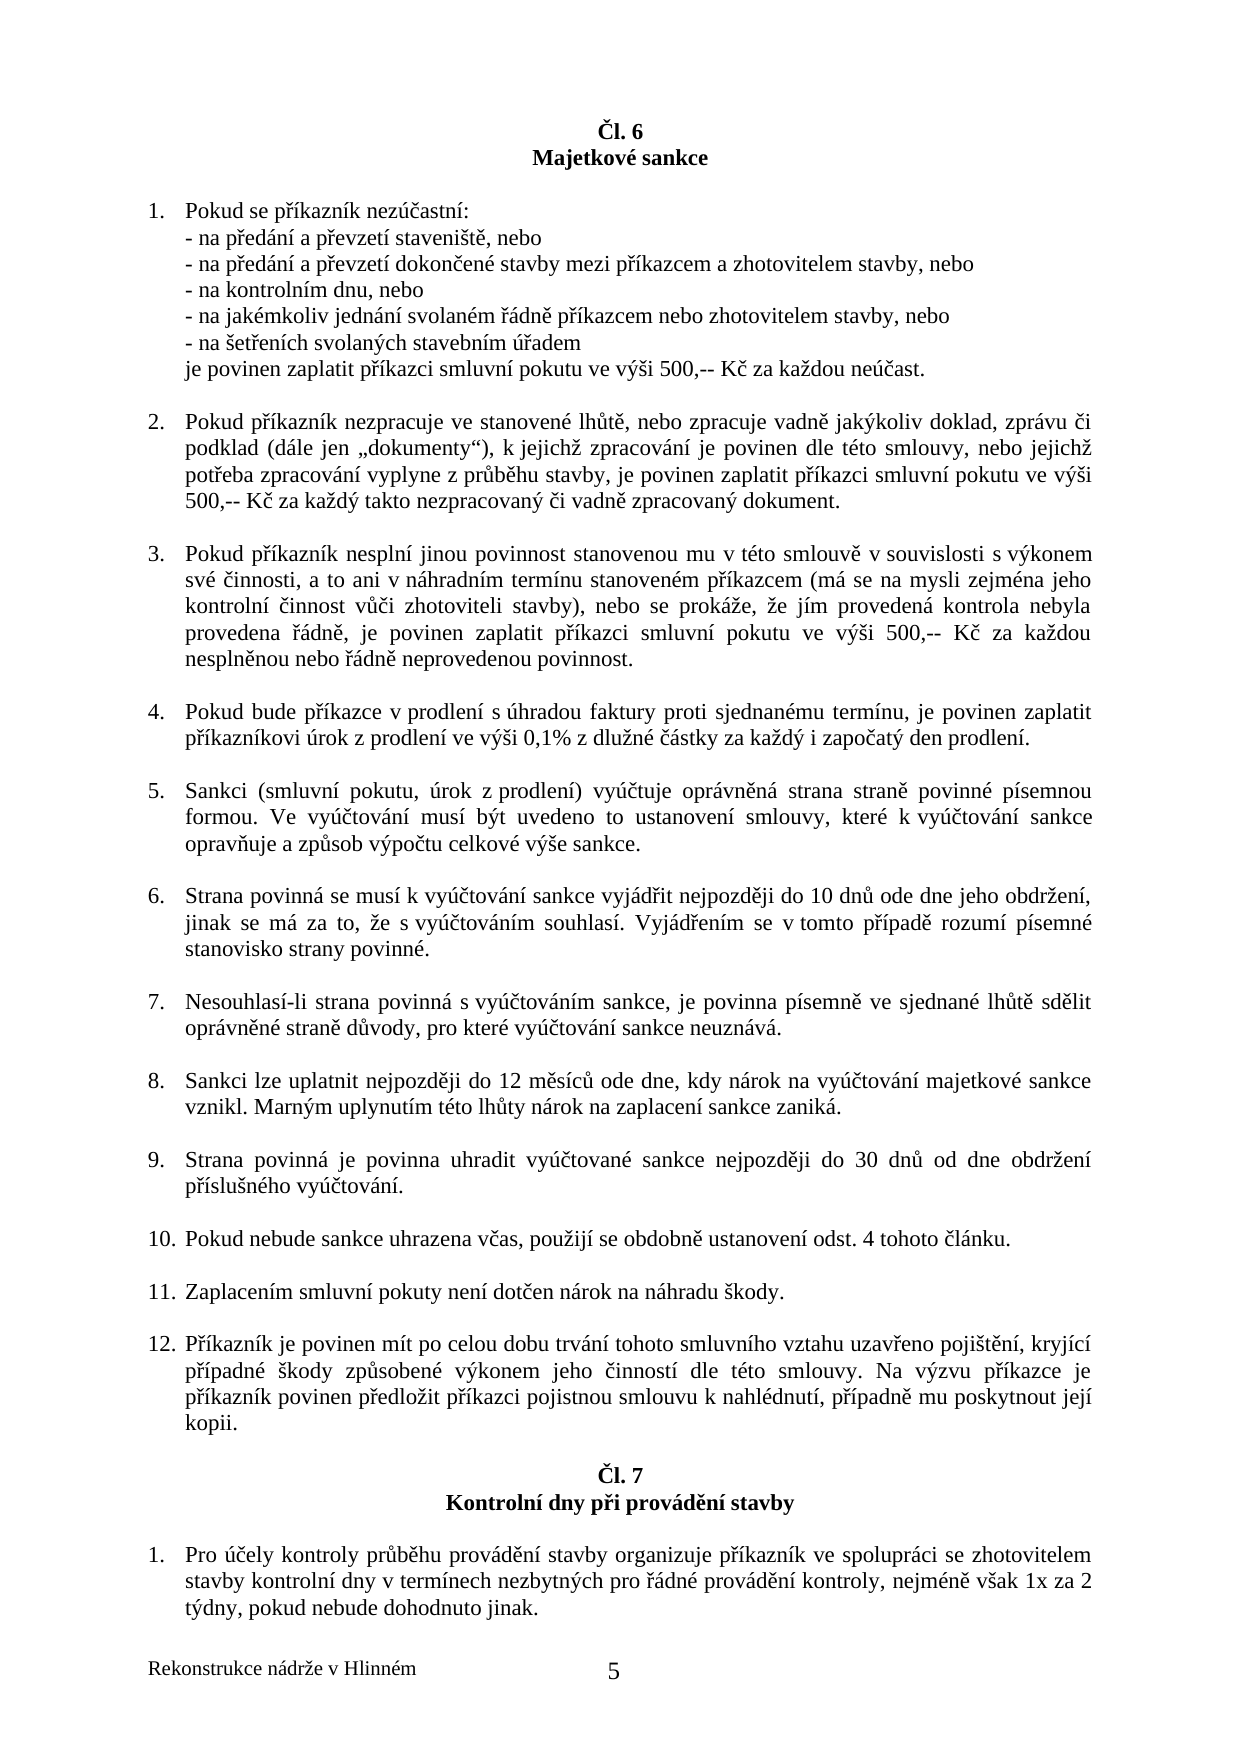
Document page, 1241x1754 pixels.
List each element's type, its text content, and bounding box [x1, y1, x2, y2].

list Pokud nebude sankce uhrazena včas, použijí se obdobně ustanovení odst. 4 tohoto článku. [148, 1225, 1092, 1251]
list Pokud příkazník nesplní jinou povinnost stanovenou mu v této smlouvě v souvislosti s výkonem své činnosti, a to ani v náhradním termínu stanoveném příkazcem (má se na mysli zejména jeho kontrolní činnost vůči zhotoviteli stavby), nebo se prokáže, že jím provedená kontrola nebyla provedena řádně, je povinen zaplatit příkazci smluvní pokutu ve výši 500,-- Kč za každou nesplněnou nebo řádně neprovedenou povinnost. [148, 540, 1092, 672]
list Pro účely kontroly průběhu provádění stavby organizuje příkazník ve spolupráci se zhotovitelem stavby kontrolní dny v termínech nezbytných pro řádné provádění kontroly, nejméně však 1x za 2 týdny, pokud nebude dohodnuto jinak. [148, 1541, 1092, 1620]
list Příkazník je povinen mít po celou dobu trvání tohoto smluvního vztahu uzavřeno pojištění, kryjící případné škody způsobené výkonem jeho činností dle této smlouvy. Na výzvu příkazce je příkazník povinen předložit příkazci pojistnou smlouvu k nahlédnutí, případně mu poskytnout její kopii. [148, 1330, 1092, 1436]
text je povinen zaplatit příkazci smluvní pokutu ve výši 500,-- Kč za každou neúčast. [148, 355, 1092, 382]
list Pokud se příkazník nezúčastní: [148, 197, 1092, 223]
text Čl. 7 [148, 1462, 1092, 1488]
list Pokud bude příkazce v prodlení s úhradou faktury proti sjednanému termínu, je povinen zaplatit příkazníkovi úrok z prodlení ve výši 0,1% z dlužné částky za každý i započatý den prodlení. [148, 698, 1092, 751]
text Majetkové sankce [148, 144, 1092, 171]
list Zaplacením smluvní pokuty není dotčen nárok na náhradu škody. [148, 1278, 1092, 1304]
list Nesouhlasí-li strana povinná s vyúčtováním sankce, je povinna písemně ve sjednané lhůtě sdělit oprávněné straně důvody, pro které vyúčtování sankce neuznává. [148, 988, 1092, 1041]
text - na jakémkoliv jednání svolaném řádně příkazcem nebo zhotovitelem stavby, nebo [148, 303, 1092, 329]
list Strana povinná se musí k vyúčtování sankce vyjádřit nejpozději do 10 dnů ode dne jeho obdržení, jinak se má za to, že s vyúčtováním souhlasí. Vyjádřením se v tomto případě rozumí písemné stanovisko strany povinné. [148, 882, 1092, 961]
list Strana povinná je povinna uhradit vyúčtované sankce nejpozději do 30 dnů od dne obdržení příslušného vyúčtování. [148, 1146, 1092, 1199]
list Sankci (smluvní pokutu, úrok z prodlení) vyúčtuje oprávněná strana straně povinné písemnou formou. Ve vyúčtování musí být uvedeno to ustanovení smlouvy, které k vyúčtování sankce opravňuje a způsob výpočtu celkové výše sankce. [148, 777, 1092, 856]
text - na kontrolním dnu, nebo [148, 276, 1092, 303]
text - na předání a převzetí staveniště, nebo [148, 223, 1092, 250]
text Čl. 6 [148, 118, 1092, 144]
list Sankci lze uplatnit nejpozději do 12 měsíců ode dne, kdy nárok na vyúčtování majetkové sankce vznikl. Marným uplynutím této lhůty nárok na zaplacení sankce zaniká. [148, 1067, 1092, 1119]
text - na předání a převzetí dokončené stavby mezi příkazcem a zhotovitelem stavby, nebo [148, 250, 1092, 276]
text Kontrolní dny při provádění stavby [148, 1488, 1092, 1515]
list Pokud příkazník nezpracuje ve stanovené lhůtě, nebo zpracuje vadně jakýkoliv doklad, zprávu či podklad (dále jen „dokumenty“), k jejichž zpracování je povinen dle této smlouvy, nebo jejichž potřeba zpracování vyplyne z průběhu stavby, je povinen zaplatit příkazci smluvní pokutu ve výši 500,-- Kč za každý takto nezpracovaný či vadně zpracovaný dokument. [148, 408, 1092, 513]
text - na šetřeních svolaných stavebním úřadem [148, 329, 1092, 355]
